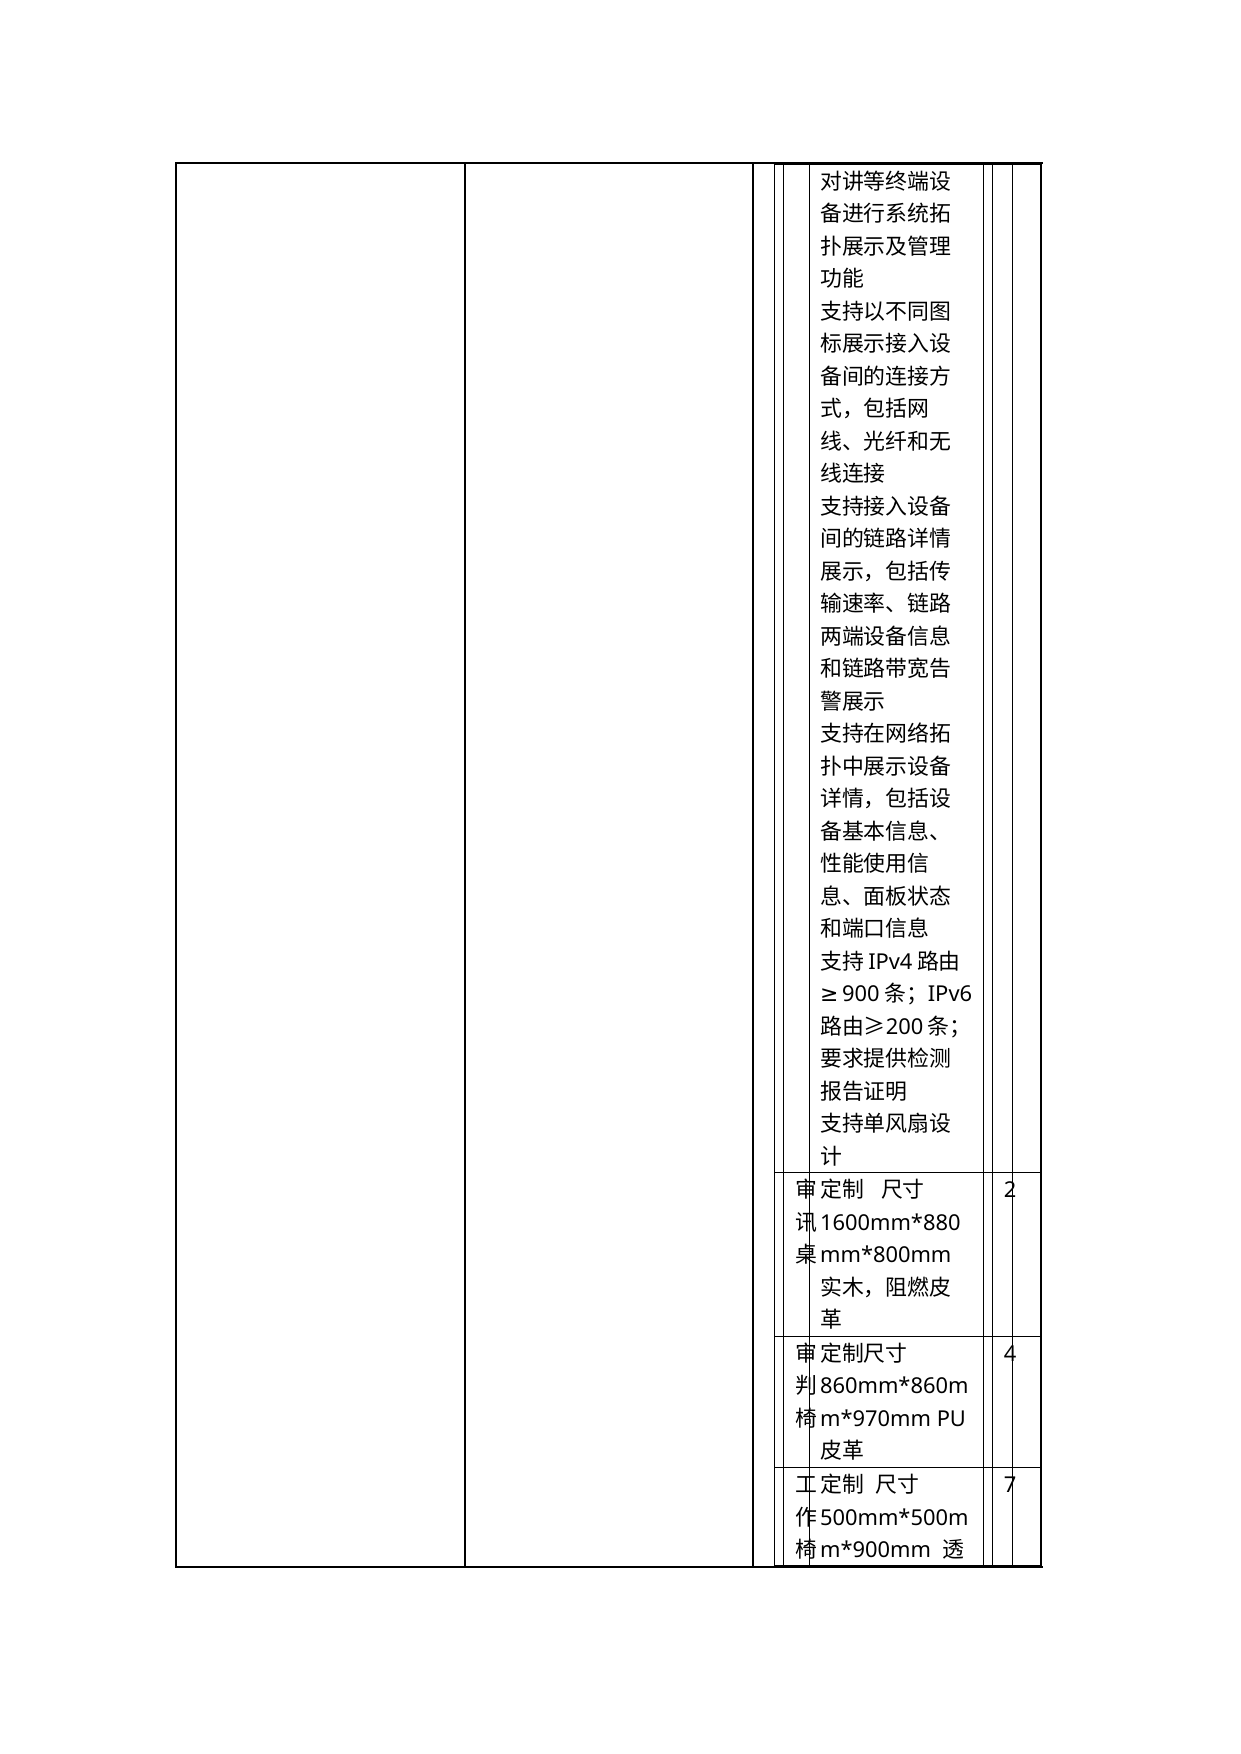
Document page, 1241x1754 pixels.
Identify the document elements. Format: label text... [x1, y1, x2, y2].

table_cell [775, 1337, 783, 1467]
table_cell [466, 164, 752, 1566]
table_cell [775, 1173, 783, 1336]
table_cell [1013, 1173, 1040, 1336]
table_cell [784, 1337, 809, 1467]
table_cell [810, 1337, 983, 1467]
table_cell [1013, 1468, 1040, 1565]
table_cell [775, 1468, 783, 1565]
table_cell [984, 1337, 992, 1467]
table_cell [993, 1468, 1012, 1565]
table_cell [810, 165, 983, 1172]
table_cell [984, 165, 992, 1172]
table_cell [984, 1173, 992, 1336]
table_cell [784, 1468, 809, 1565]
table_cell [1013, 165, 1040, 1172]
table_cell [754, 164, 774, 1566]
table_cell 1 [177, 164, 464, 1566]
table_cell [775, 165, 783, 1172]
table_cell [810, 1468, 983, 1565]
table_cell [993, 165, 1012, 1172]
table_cell [984, 1468, 992, 1565]
table_cell [1013, 1337, 1040, 1467]
table_cell [1006, 1348, 1011, 1356]
table_cell [993, 1173, 1012, 1336]
table_cell [784, 1173, 809, 1336]
table_cell [784, 165, 809, 1172]
table_cell [993, 1337, 1012, 1467]
table_cell [810, 1173, 983, 1336]
